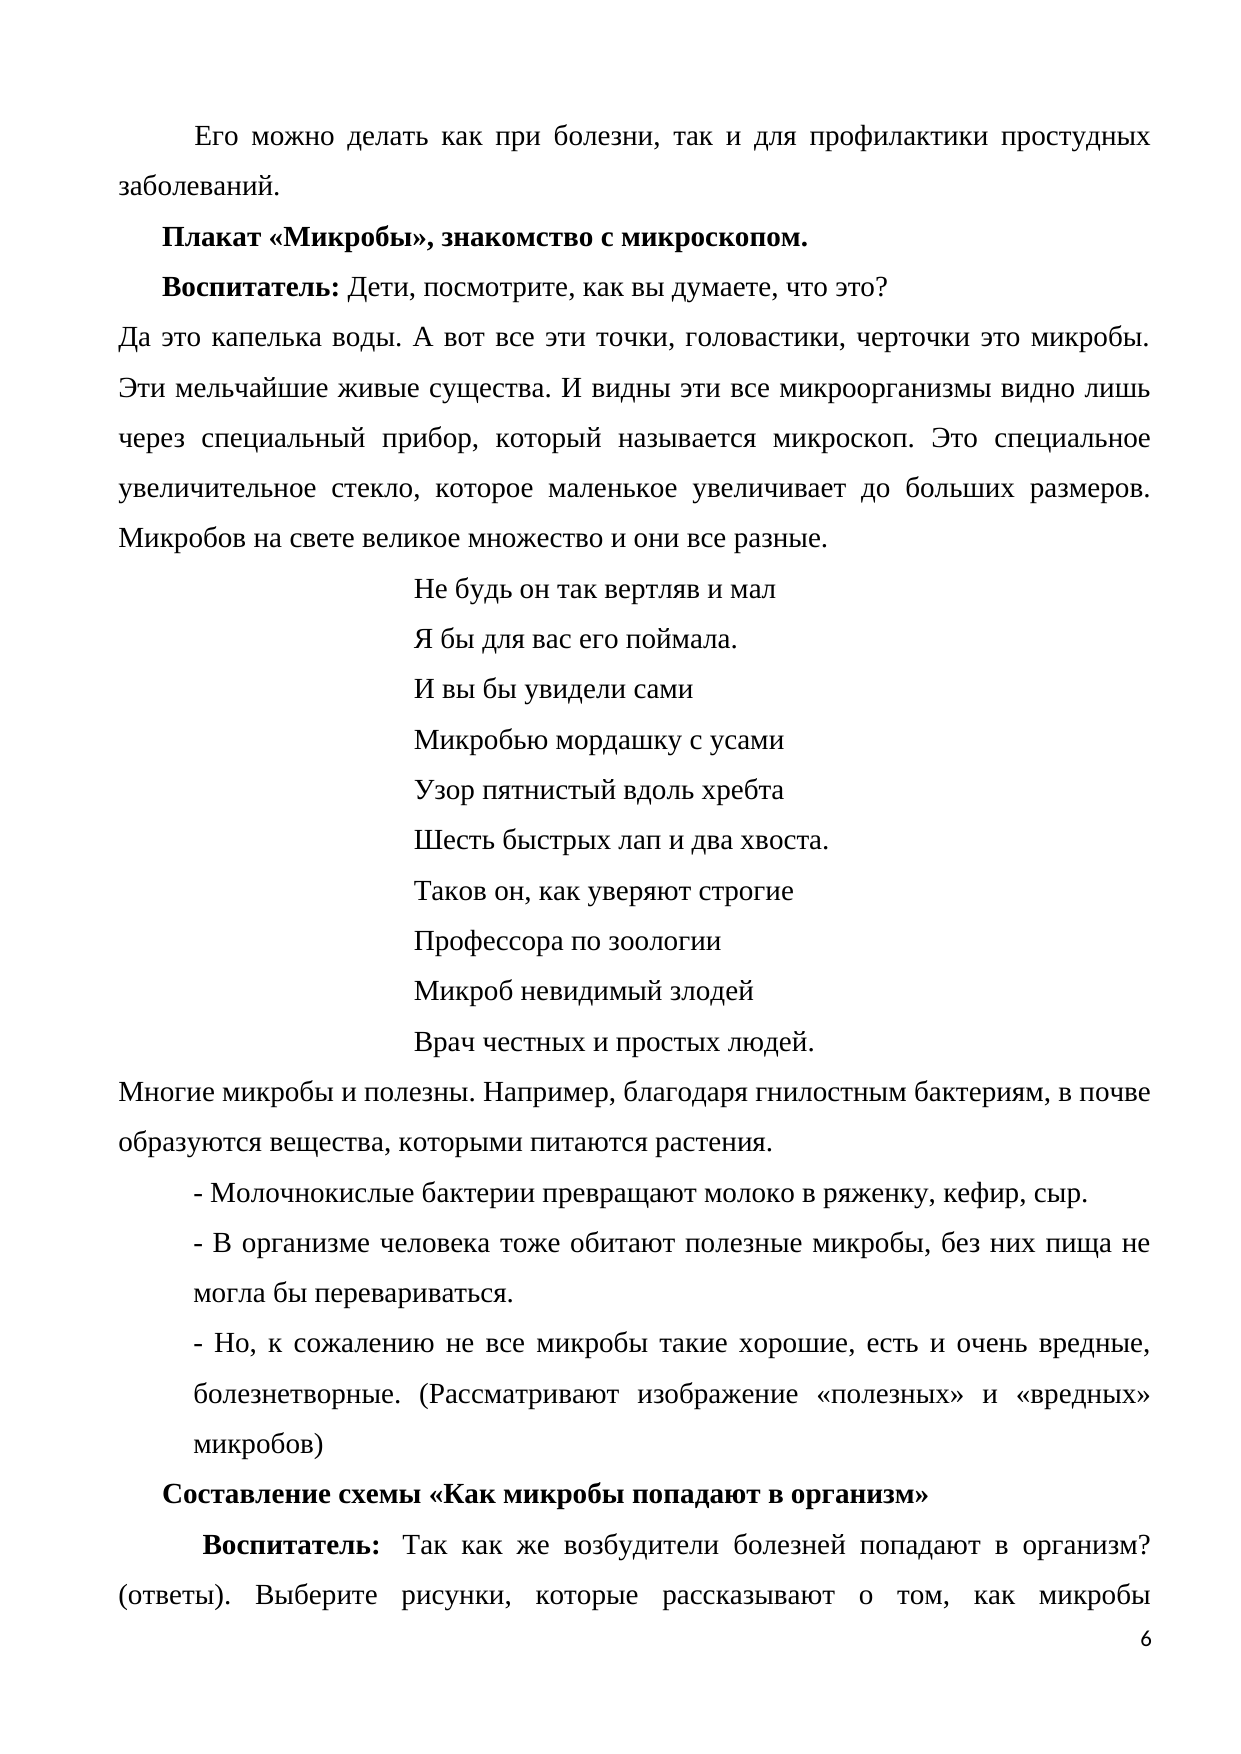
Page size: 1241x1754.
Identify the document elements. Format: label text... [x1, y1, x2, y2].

text Я бы для вас его поймала. [413, 621, 1152, 655]
text Составление схемы «Как микробы попадают в организм» [118, 1477, 1152, 1510]
text - Молочнокислые бактерии превращают молоко в ряженку, кефир, сыр. [193, 1175, 1152, 1208]
text Профессора по зоологии [413, 923, 1152, 957]
text Таков он, как уверяют строгие [413, 873, 1152, 906]
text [118, 1527, 1152, 1611]
text Микроб невидимый злодей [413, 973, 1152, 1007]
text Его можно делать как при болезни, так и для профилактики простудных заболеваний. [118, 118, 1152, 202]
text Воспитатель: Дети, посмотрите, как вы думаете, что это? [118, 269, 1152, 303]
text Не будь он так вертляв и мал [413, 571, 1152, 604]
text Шесть быстрых лап и два хвоста. [413, 822, 1152, 856]
text Да это капелька воды. А вот все эти точки, головастики, черточки это микробы. Эти мельчайшие живые существа. И видны эти все микроорганизмы видно лишь через специальный прибор, который называется микроскоп. Это специальное увеличительное стекло, которое маленькое увеличивает до больших размеров. Микробов на свете великое множество и они все разные. [118, 319, 1152, 554]
text Микробью мордашку с усами [413, 722, 1152, 755]
text И вы бы увидели сами [413, 672, 1152, 705]
text Узор пятнистый вдоль хребта [413, 772, 1152, 806]
text Многие микробы и полезны. Например, благодаря гнилостным бактериям, в почве образуются вещества, которыми питаются растения. [118, 1074, 1152, 1158]
text Врач честных и простых людей. [413, 1024, 1152, 1057]
text - В организме человека тоже обитают полезные микробы, без них пища не могла бы перевариваться. [193, 1225, 1152, 1309]
text Плакат «Микробы», знакомство с микроскопом. [118, 219, 1152, 252]
text - Но, к сожалению не все микробы такие хорошие, есть и очень вредные, болезнетворные. (Рассматривают изображение «полезных» и «вредных» микробов) [193, 1326, 1152, 1460]
